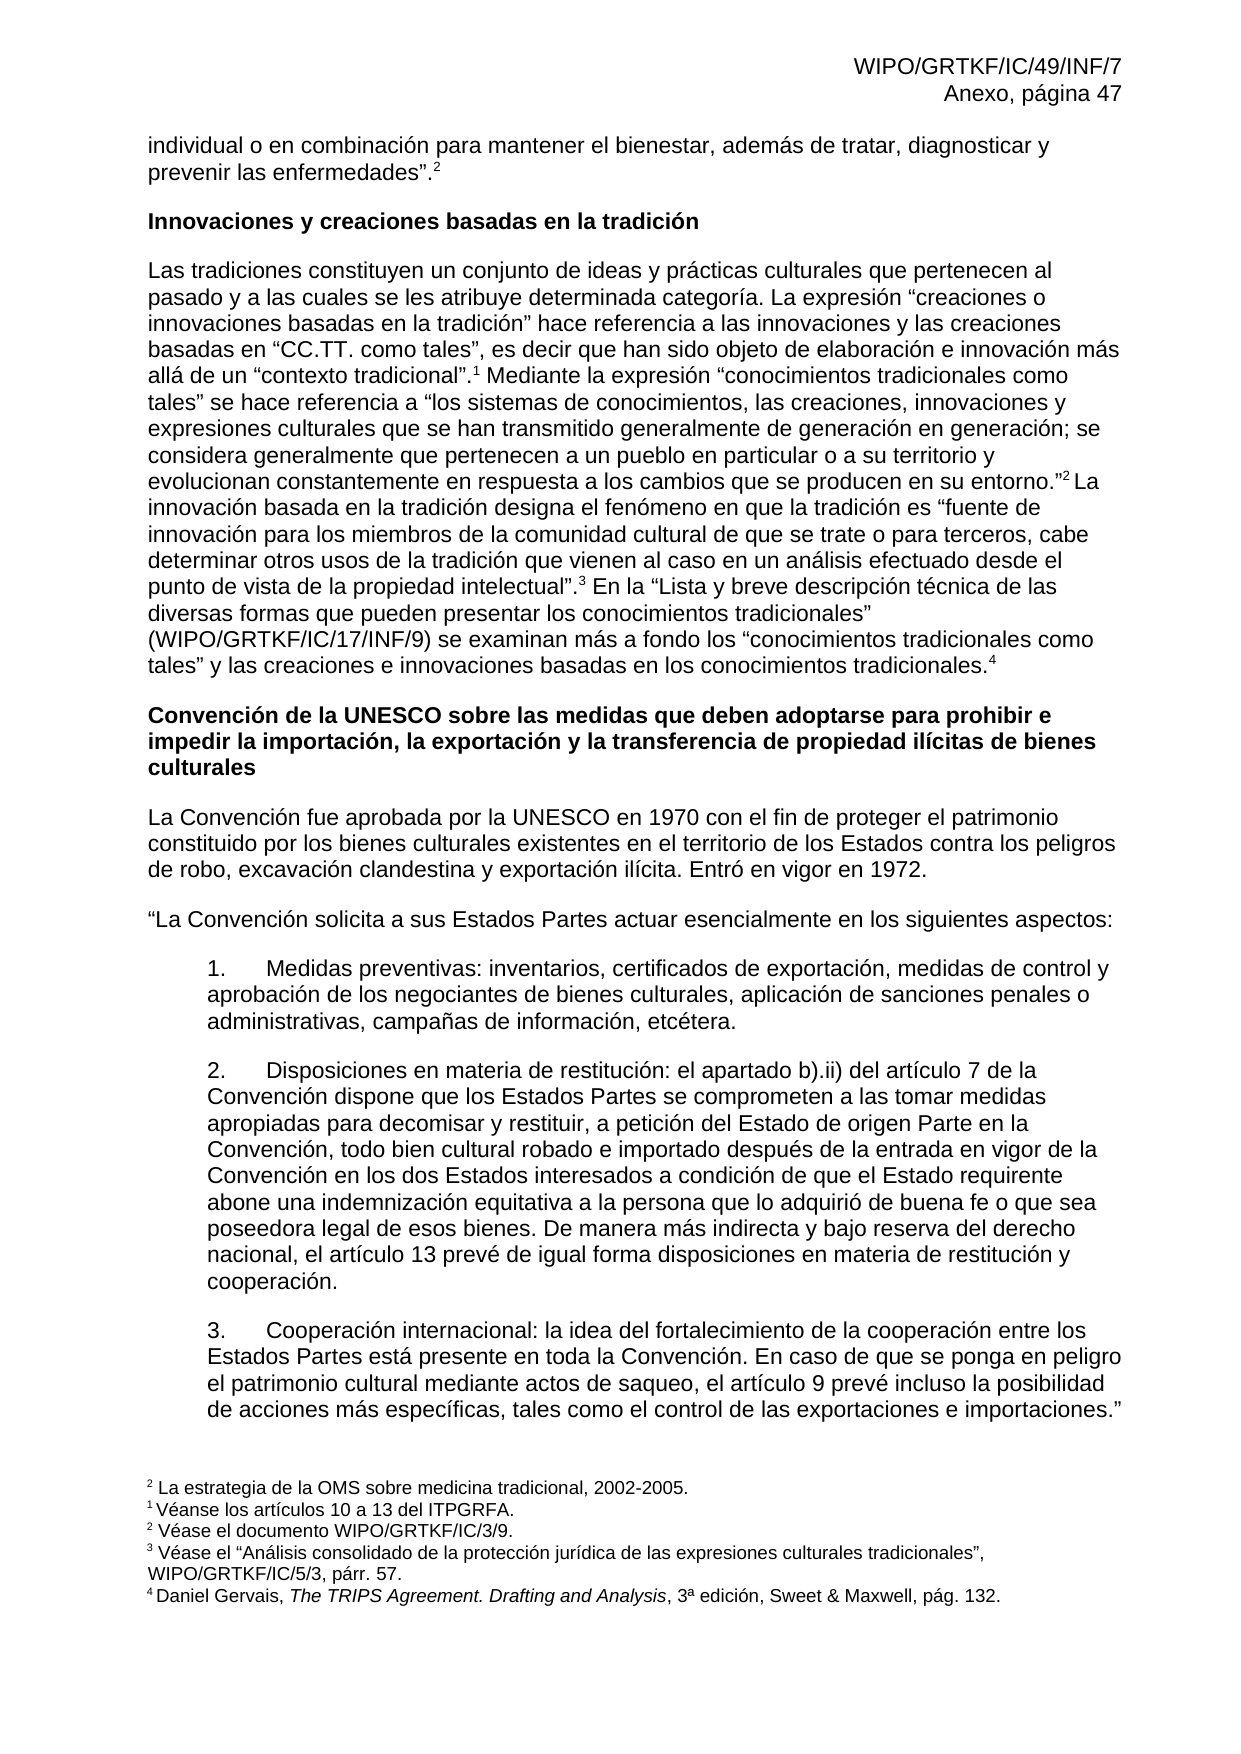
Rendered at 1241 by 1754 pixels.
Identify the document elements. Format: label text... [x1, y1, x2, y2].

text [148, 132, 1122, 185]
subtitle Convención de la UNESCO sobre las medidas que deben adoptarse para prohibir e impedir la importación, la exportación y la transferencia de propiedad ilícitas de bienes culturales [148, 702, 1122, 781]
text 1. Medidas preventivas: inventarios, certificados de exportación, medidas de control y aprobación de los negociantes de bienes culturales, aplicación de sanciones penales o administrativas, campañas de información, etcétera. [207, 955, 1122, 1034]
text Las tradiciones constituyen un conjunto de ideas y prácticas culturales que pertenecen al pasado y a las cuales se les atribuye determinada categoría. La expresión “creaciones o innovaciones basadas en la tradición” hace referencia a las innovaciones y las creaciones basadas en “CC.TT. como tales”, es decir que han sido objeto de elaboración e innovación más allá de un “contexto tradicional”. Mediante la expresión “conocimientos tradicionales como tales” se hace referencia a “los sistemas de conocimientos, las creaciones, innovaciones y expresiones culturales que se han transmitido generalmente de generación en generación; se considera generalmente que pertenecen a un pueblo en particular o a su territorio y evolucionan constantemente en respuesta a los cambios que se producen en su entorno.” La innovación basada en la tradición designa el fenómeno en que la tradición es “fuente de innovación para los miembros de la comunidad cultural de que se trate o para terceros, cabe determinar otros usos de la tradición que vienen al caso en un análisis efectuado desde el punto de vista de la propiedad intelectual”. En la “Lista y breve descripción técnica de las diversas formas que pueden presentar los conocimientos tradicionales” (WIPO/GRTKF/IC/17/INF/9) se examinan más a fondo los “conocimientos tradicionales como tales” y las creaciones e innovaciones basadas en los conocimientos tradicionales. [148, 257, 1122, 679]
text La Convención fue aprobada por la UNESCO en 1970 con el fin de proteger el patrimonio constituido por los bienes culturales existentes en el territorio de los Estados contra los peligros de robo, excavación clandestina y exportación ilícita. Entró en vigor en 1972. [148, 804, 1122, 883]
text “La Convención solicita a sus Estados Partes actuar esencialmente en los siguientes aspectos: [148, 906, 1122, 932]
text 3. Cooperación internacional: la idea del fortalecimiento de la cooperación entre los Estados Partes está presente en toda la Convención. En caso de que se ponga en peligro el patrimonio cultural mediante actos de saqueo, el artículo 9 prevé incluso la posibilidad de acciones más específicas, tales como el control de las exportaciones e importaciones.” [207, 1317, 1122, 1422]
text 2. Disposiciones en materia de restitución: el apartado b).ii) del artículo 7 de la Convención dispone que los Estados Partes se comprometen a las tomar medidas apropiadas para decomisar y restituir, a petición del Estado de origen Parte en la Convención, todo bien cultural robado e importado después de la entrada en vigor de la Convención en los dos Estados interesados a condición de que el Estado requirente abone una indemnización equitativa a la persona que lo adquirió de buena fe o que sea poseedora legal de esos bienes. De manera más indirecta y bajo reserva del derecho nacional, el artículo 13 prevé de igual forma disposiciones en materia de restitución y cooperación. [207, 1057, 1122, 1294]
subtitle Innovaciones y creaciones basadas en la tradición [148, 208, 1122, 234]
